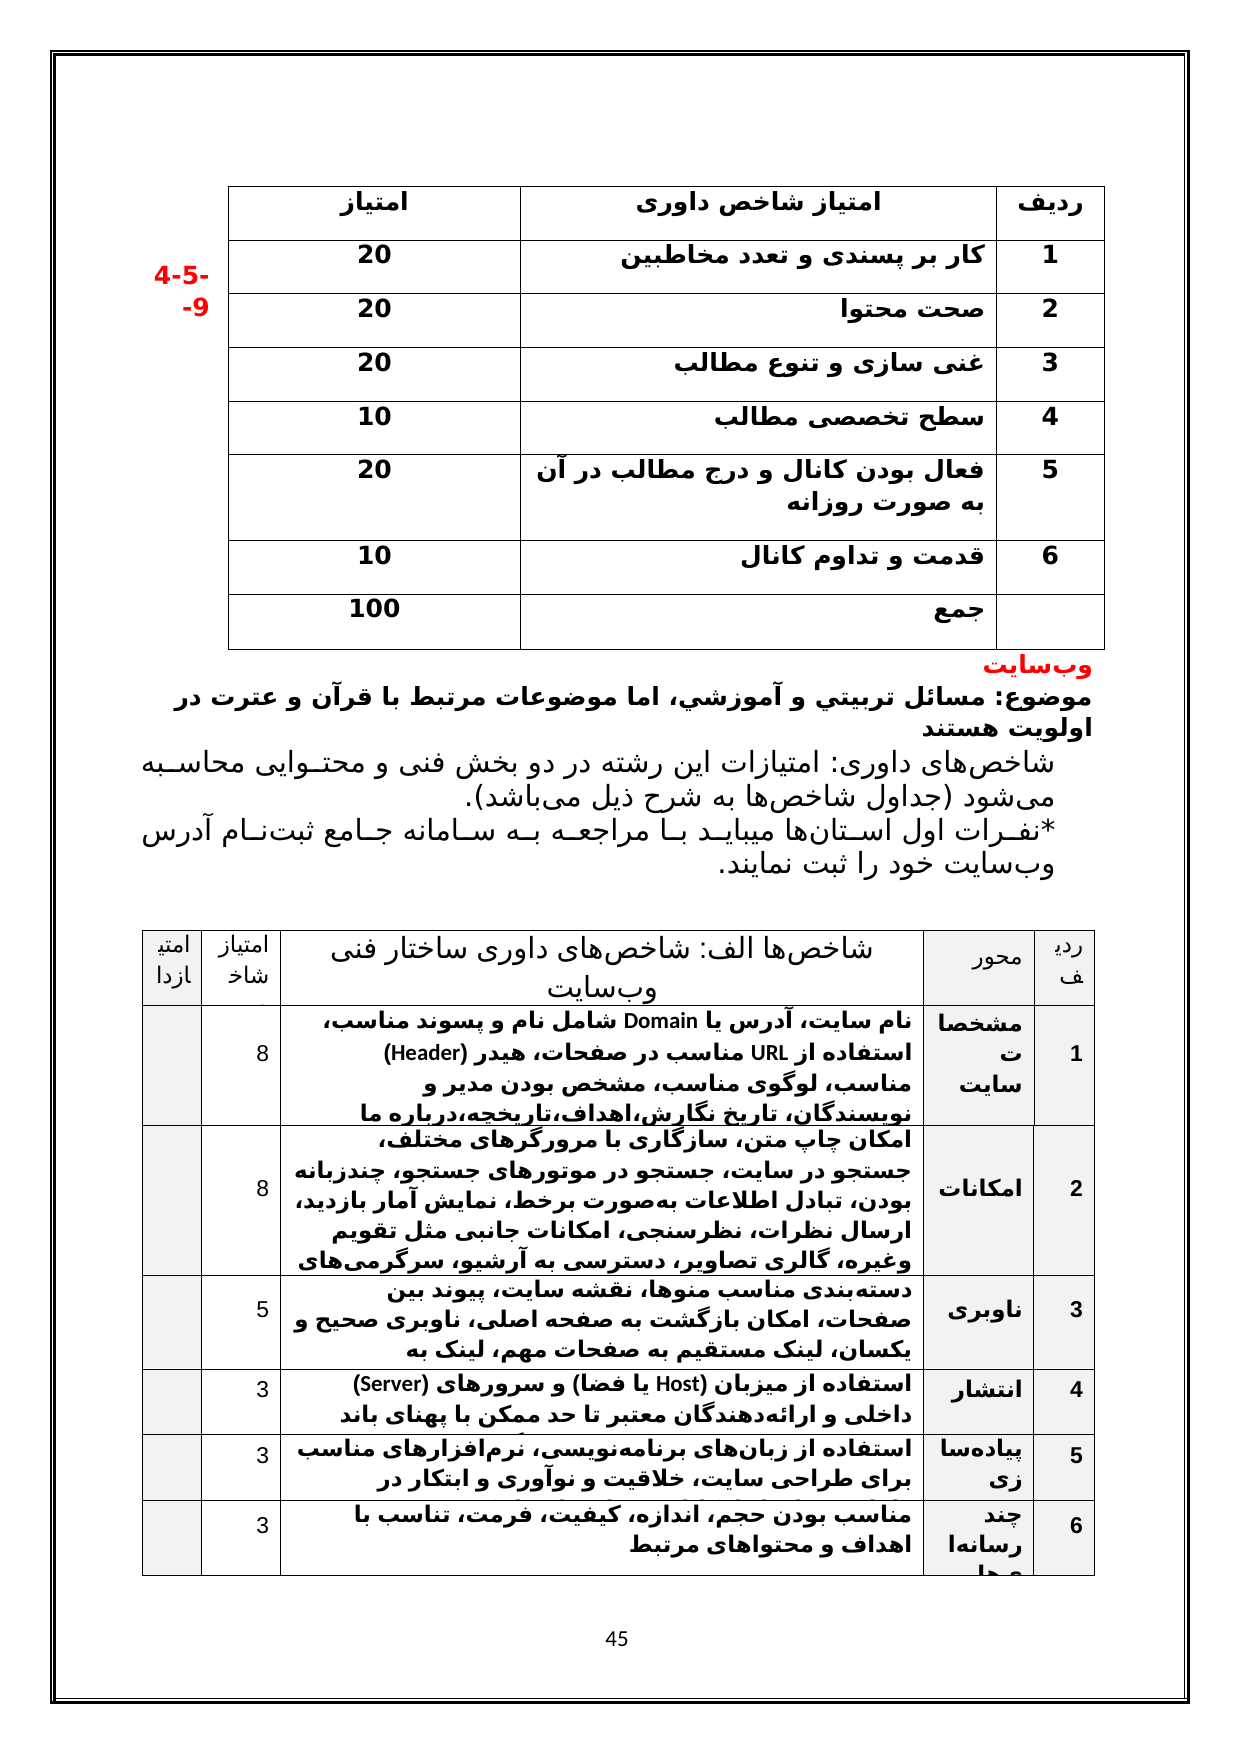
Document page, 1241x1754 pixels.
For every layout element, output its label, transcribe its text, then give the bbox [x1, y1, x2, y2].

table_cell [143, 1126, 201, 1274]
table_cell امکان چاپ متن، سازگاری با مرورگرهای مختلف، جستجو در سایت، جستجو در موتورهای جستجو، چندزبانه بودن، تبادل اطلاعات به‌صورت برخط، نمایش آمار بازدید، ارسال نظرات، نظرسنجی، امکانات جانبی مثل تقویم وغیره، گالری تصاویر، دسترسی به آرشیو، سرگرمی‌های آموزنده،امکانات ابتکاري مانند شخصی‌سازی رنگ‌آمیزی، داشتن راهنمای وب‌سایت [281, 1126, 923, 1274]
table_cell قدمت و تداوم کانال [521, 541, 996, 594]
table_cell [143, 1006, 201, 1125]
table_header شاخص‌ها الف: شاخص‌های داوری ساختار فنی وب‌سایت [281, 931, 923, 1005]
table_cell [143, 1435, 201, 1500]
table_cell پیاده‌سازی [924, 1435, 1033, 1500]
table_cell استفاده از میزبان (Host یا فضا) و سرورهای (Server) داخلی و ارائه‌دهندگان معتبر تا حد ممکن با پهنای باند مناسب، Up Time بودن سرورها، سازگاری بااکثرمرورگرها [281, 1370, 923, 1434]
table_cell 10 [229, 402, 520, 454]
table_cell 1 [997, 241, 1104, 293]
table_cell امکانات [924, 1126, 1033, 1274]
text شاخص‌های داوری: امتیازات این رشته در دو بخش فنی و محتوایی محاسبه می‌شود (جداول شاخص‌ها به شرح ذیل می‌باشد). [141, 745, 1055, 813]
table_cell [997, 595, 1104, 649]
table_cell 2 [997, 294, 1104, 347]
table_cell 4 [1034, 1370, 1094, 1434]
table_cell استفاده از زبان‌های برنامه‌نویسی، نرم‌افزارهای مناسب برای طراحی سایت، خلاقیت و نوآوری و ابتکار در طراحی و ایجاد امکانات، رعایت اصول کد نویسی [281, 1435, 923, 1500]
table_cell [143, 1501, 201, 1575]
table_cell 6 [997, 541, 1104, 594]
table_cell انتشار [924, 1370, 1033, 1434]
table_header ردیف [997, 187, 1104, 240]
table_header ردیف [1035, 931, 1094, 1005]
table_cell 20 [229, 294, 520, 347]
table_cell دسته‌بندی مناسب منوها، نقشه سایت، پیوند بین صفحات، امکان بازگشت به صفحه اصلی، ناوبری صحیح و یکسان، لینک مستقیم به صفحات مهم، لینک به سایت‌های مرتبط، صحت عملکرد لینک‌ها و منوهای اصلی وفرعی [281, 1276, 923, 1368]
table_header محور [924, 931, 1034, 1005]
table_cell 5 [202, 1276, 280, 1368]
text *نفرات اول استان‌ها می‏باید با مراجعه به سامانه جامع ثبت‌نام آدرس وب‌سایت خود را ثبت نمایند. [141, 813, 1055, 881]
table_cell نام سایت، آدرس یا Domain شامل نام و پسوند مناسب، استفاده از URL مناسب در صفحات، هیدر (Header) مناسب، لوگوی مناسب، مشخص بودن مدیر و نویسندگان، تاریخ نگارش،اهداف،تاریخچه،درباره ما شامل طراحان، مدیر و نویسندگان، تعیین مخاطبین، قابلیت دسترسی در موتورهای جستجو [281, 1006, 923, 1125]
table_cell چند رسانه‌‌ای‌ها [924, 1501, 1033, 1575]
table_cell 20 [229, 348, 520, 401]
table_cell مناسب بودن حجم، اندازه، کیفیت، فرمت، تناسب با اهداف و محتواهای مرتبط [281, 1501, 923, 1575]
table_cell 20 [229, 455, 520, 540]
table_cell [143, 1276, 201, 1368]
table_cell سطح تخصصی مطالب [521, 402, 996, 454]
table_header امتیازشاخص [202, 931, 280, 1005]
table_cell غنی سازی و تنوع مطالب [521, 348, 996, 401]
table_cell 1 [1035, 1006, 1094, 1125]
table_header امتیاز شاخص داوری [521, 187, 996, 240]
table_cell 3 [202, 1435, 280, 1500]
table_cell کار بر پسندی و تعدد مخاطبین [521, 241, 996, 293]
text 4-5-9-وب‌سایت [141, 261, 1093, 679]
table_cell 2 [1034, 1126, 1094, 1274]
table_cell فعال بودن کانال و درج مطالب در آن به صورت روزانه [521, 455, 996, 540]
text موضوع: مسائل تربيتي و آموزشي، اما موضوعات مرتبط با قرآن و عترت در اولويت هستند [141, 682, 1093, 743]
table_cell 8 [202, 1006, 280, 1125]
table_header امتیازداور [143, 931, 201, 1005]
table_cell 3 [202, 1501, 280, 1575]
table_cell جمع [521, 595, 996, 649]
table_cell 8 [202, 1126, 280, 1274]
table_cell [143, 1370, 201, 1434]
table_cell 3 [202, 1370, 280, 1434]
table_cell 20 [229, 241, 520, 293]
table_cell 3 [1034, 1276, 1094, 1368]
table_cell 4 [997, 402, 1104, 454]
table_cell 100 [229, 595, 520, 649]
table_cell ناوبری [924, 1276, 1033, 1368]
table_cell 10 [229, 541, 520, 594]
table_header امتیاز [229, 187, 520, 240]
table_cell 5 [997, 455, 1104, 540]
table_cell 3 [997, 348, 1104, 401]
table_cell مشخصات سایت [924, 1006, 1034, 1125]
table_cell صحت محتوا [521, 294, 996, 347]
table_cell 6 [1034, 1501, 1094, 1575]
table_cell 5 [1034, 1435, 1094, 1500]
